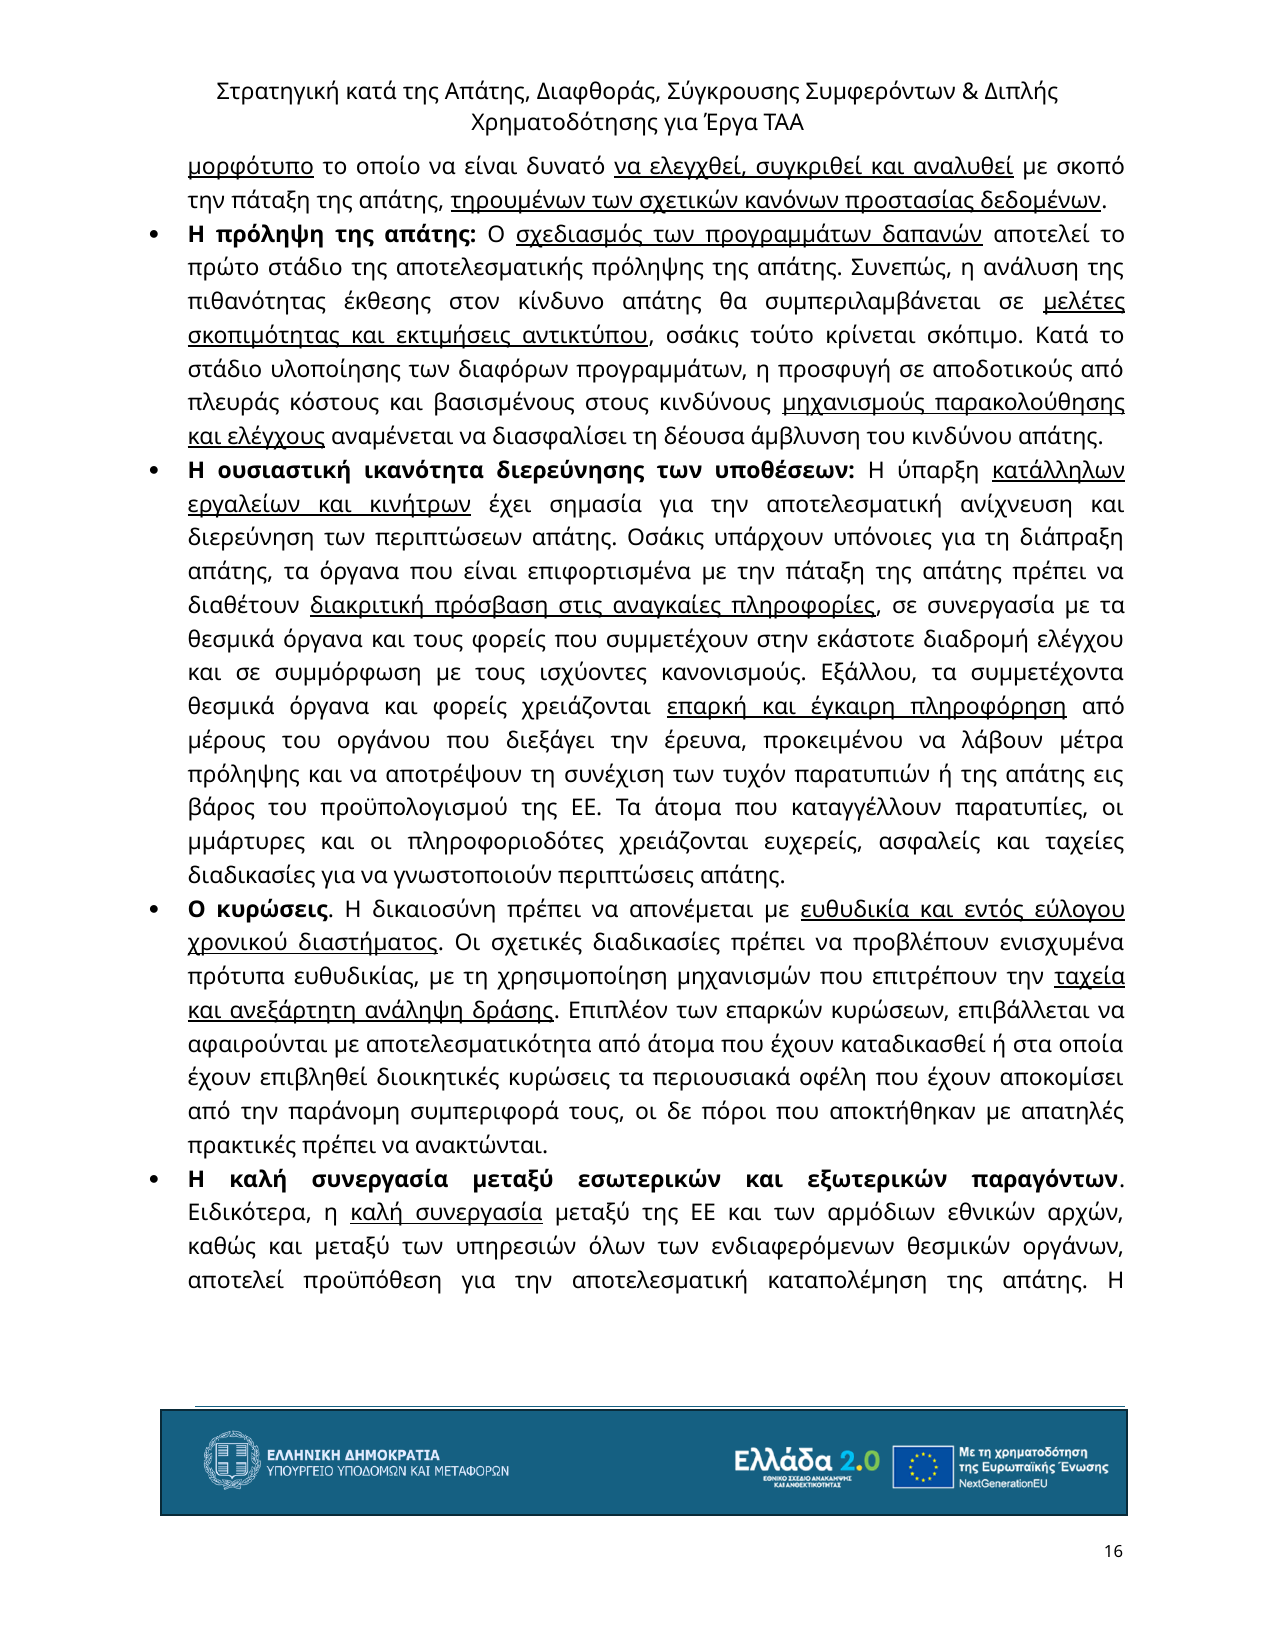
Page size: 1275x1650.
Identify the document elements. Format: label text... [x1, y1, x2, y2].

picture [734, 1444, 1110, 1490]
list Ο κυρώσεις. Η δικαιοσύνη πρέπει να απονέμεται µε ευθυδικία και εντός εύλογου χρονικού διαστήματος. Οι σχετικές διαδικασίες πρέπει να προβλέπουν ενισχυμένα πρότυπα ευθυδικίας, µε τη χρησιμοποίηση µηχανισμών που επιτρέπουν την ταχεία και ανεξάρτητη ανάληψη δράσης. Επιπλέον των επαρκών κυρώσεων, επιβάλλεται να αφαιρούνται µε αποτελεσματικότητα από άτοµα που έχουν καταδικασθεί ή στα οποία έχουν επιβληθεί διοικητικές κυρώσεις τα περιουσιακά οφέλη που έχουν αποκομίσει από την παράνομη συμπεριφορά τους, οι δε πόροι που αποκτήθηκαν µε απατηλές πρακτικές πρέπει να ανακτώνται. [150, 892, 1125, 1160]
list Η ουσιαστική ικανότητα διερεύνησης των υποθέσεων: Η ύπαρξη κατάλληλων εργαλείων και κινήτρων έχει σημασία για την αποτελεσματική ανίχνευση και διερεύνηση των περιπτώσεων απάτης. Οσάκις υπάρχουν υπόνοιες για τη διάπραξη απάτης, τα όργανα που είναι επιφορτισμένα µε την πάταξη της απάτης πρέπει να διαθέτουν διακριτική πρόσβαση στις αναγκαίες πληροφορίες, σε συνεργασία µε τα θεσμικά όργανα και τους φορείς που συµµετέχουν στην εκάστοτε διαδρομή ελέγχου και σε συµµόρφωση µε τους ισχύοντες κανονισμούς. Εξάλλου, τα συµµετέχοντα θεσμικά όργανα και φορείς χρειάζονται επαρκή και έγκαιρη πληροφόρηση από µέρους του οργάνου που διεξάγει την έρευνα, προκειμένου να λάβουν µέτρα πρόληψης και να αποτρέψουν τη συνέχιση των τυχόν παρατυπιών ή της απάτης εις βάρος του προϋπολογισμού της ΕΕ. Τα άτοµα που καταγγέλλουν παρατυπίες, οι µμάρτυρες και οι πληροφοριοδότες χρειάζονται ευχερείς, ασφαλείς και ταχείες διαδικασίες για να γνωστοποιούν περιπτώσεις απάτης. [150, 454, 1125, 890]
list Η πρόληψη της απάτης: Ο σχεδιασμός των προγραµµάτων δαπανών αποτελεί το πρώτο στάδιο της αποτελεσματικής πρόληψης της απάτης. Συνεπώς, η ανάλυση της πιθανότητας έκθεσης στον κίνδυνο απάτης θα συμπεριλαμβάνεται σε μελέτες σκοπιμότητας και εκτιμήσεις αντικτύπου, οσάκις τούτο κρίνεται σκόπιμο. Κατά το στάδιο υλοποίησης των διαφόρων προγραµµάτων, η προσφυγή σε αποδοτικούς από πλευράς κόστους και βασισμένους στους κινδύνους µηχανισμούς παρακολούθησης και ελέγχους αναμένεται να διασφαλίσει τη δέουσα άμβλυνση του κινδύνου απάτης. [150, 217, 1125, 451]
